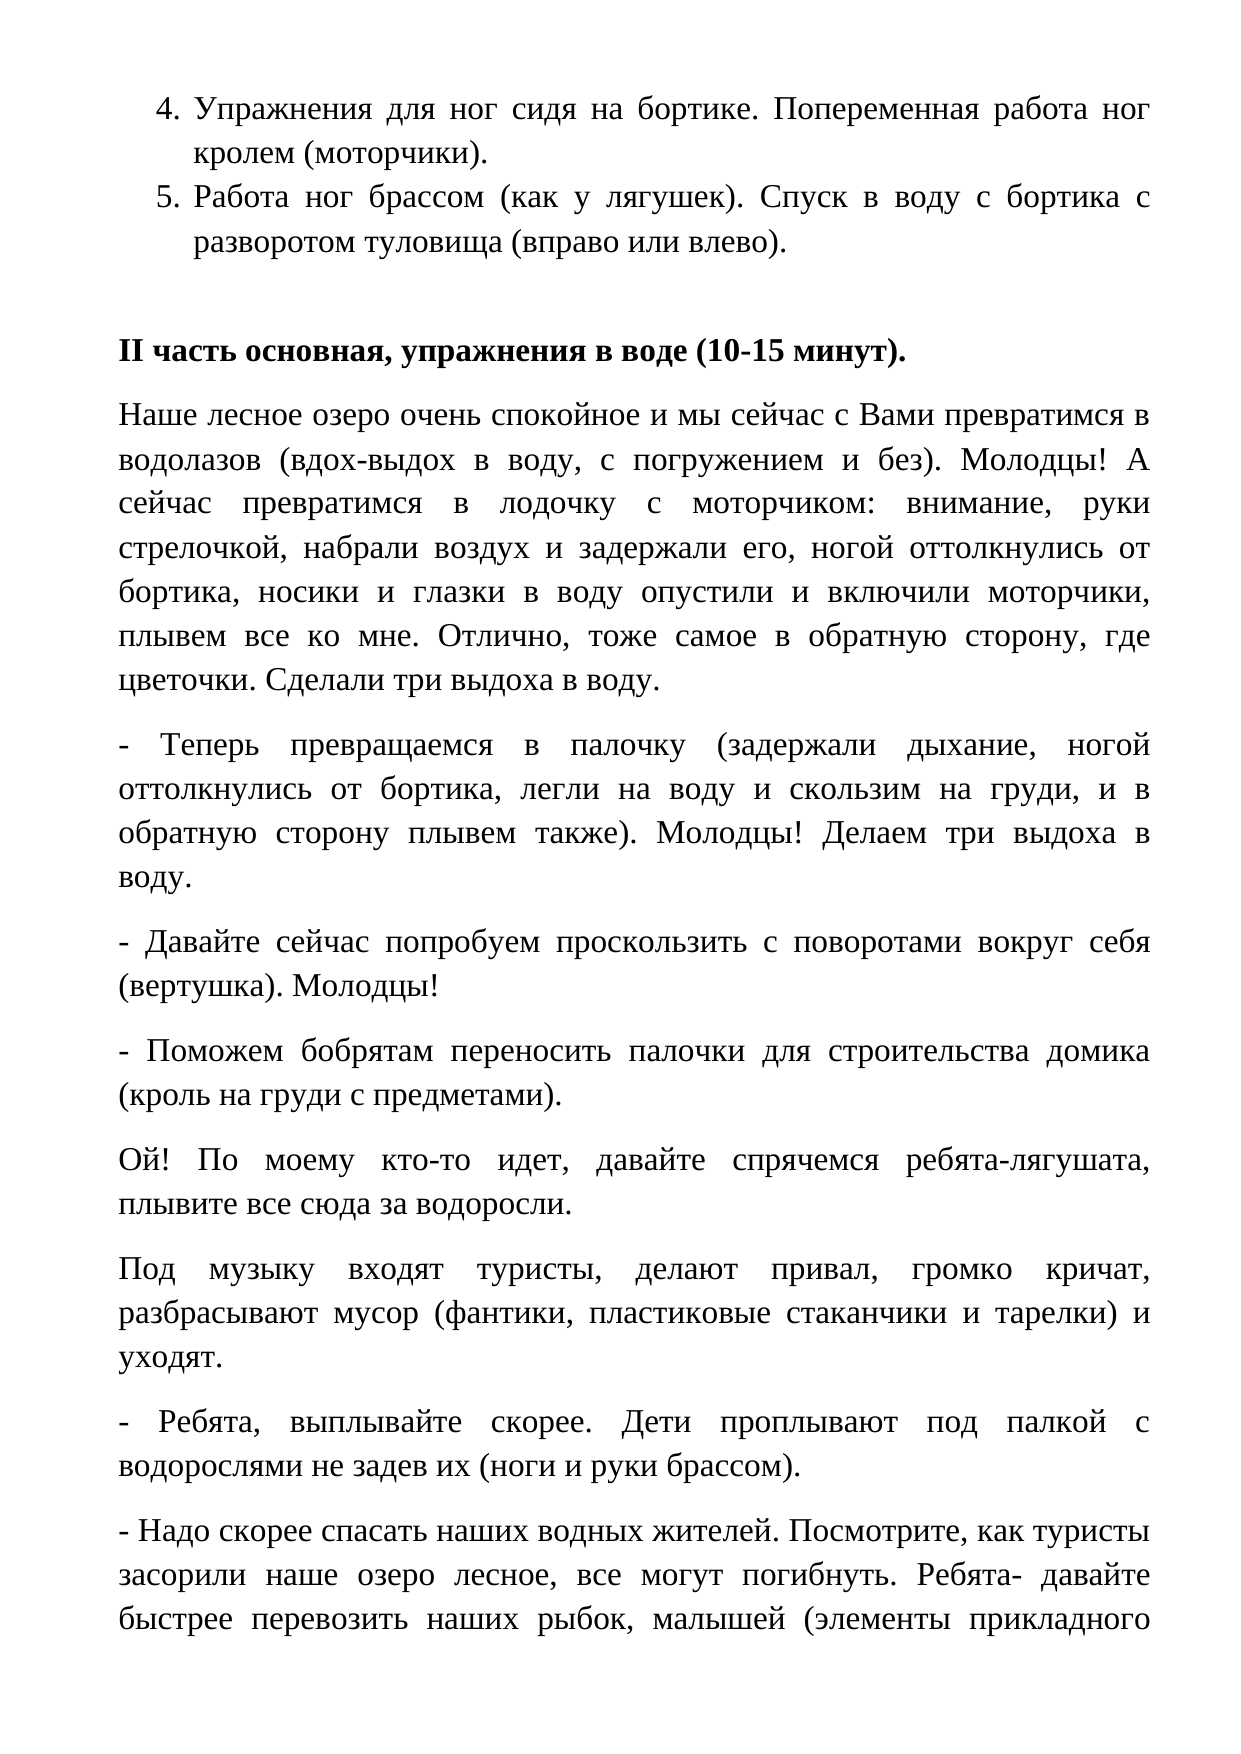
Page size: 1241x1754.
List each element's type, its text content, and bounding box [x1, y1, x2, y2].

text - Теперь превращаемся в палочку (задержали дыхание, ногой оттолкнулись от бортика, легли на воду и скользим на груди, и в обратную сторону плывем также). Молодцы! Делаем три выдоха в воду. [118, 724, 1152, 894]
text - Давайте сейчас попробуем проскользить с поворотами вокруг себя (вертушка). Молодцы! [118, 921, 1152, 1003]
list Упражнения для ног сидя на бортике. Попеременная работа ног кролем (моторчики). [156, 89, 1152, 171]
text Под музыку входят туристы, делают привал, громко кричат, разбрасывают мусор (фантики, пластиковые стаканчики и тарелки) и уходят. [118, 1248, 1152, 1374]
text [118, 1510, 1152, 1636]
text Наше лесное озеро очень спокойное и мы сейчас с Вами превратимся в водолазов (вдох-выдох в воду, с погружением и без). Молодцы! А сейчас превратимся в лодочку с моторчиком: внимание, руки стрелочкой, набрали воздух и задержали его, ногой оттолкнулись от бортика, носики и глазки в воду опустили и включили моторчики, плывем все ко мне. Отлично, тоже самое в обратную сторону, где цветочки. Сделали три выдоха в воду. [118, 395, 1152, 697]
text - Поможем бобрятам переносить палочки для строительства домика (кроль на груди с предметами). [118, 1030, 1152, 1112]
list Работа ног брассом (как у лягушек). Спуск в воду с бортика с разворотом туловища (вправо или влево). [156, 177, 1152, 259]
text - Ребята, выплывайте скорее. Дети проплывают под палкой с водорослями не задев их (ноги и руки брассом). [118, 1401, 1152, 1483]
text Ой! По моему кто-то идет, давайте спрячемся ребята-лягушата, плывите все сюда за водоросли. [118, 1139, 1152, 1221]
text II часть основная, упражнения в воде (10-15 минут). [118, 330, 1152, 368]
